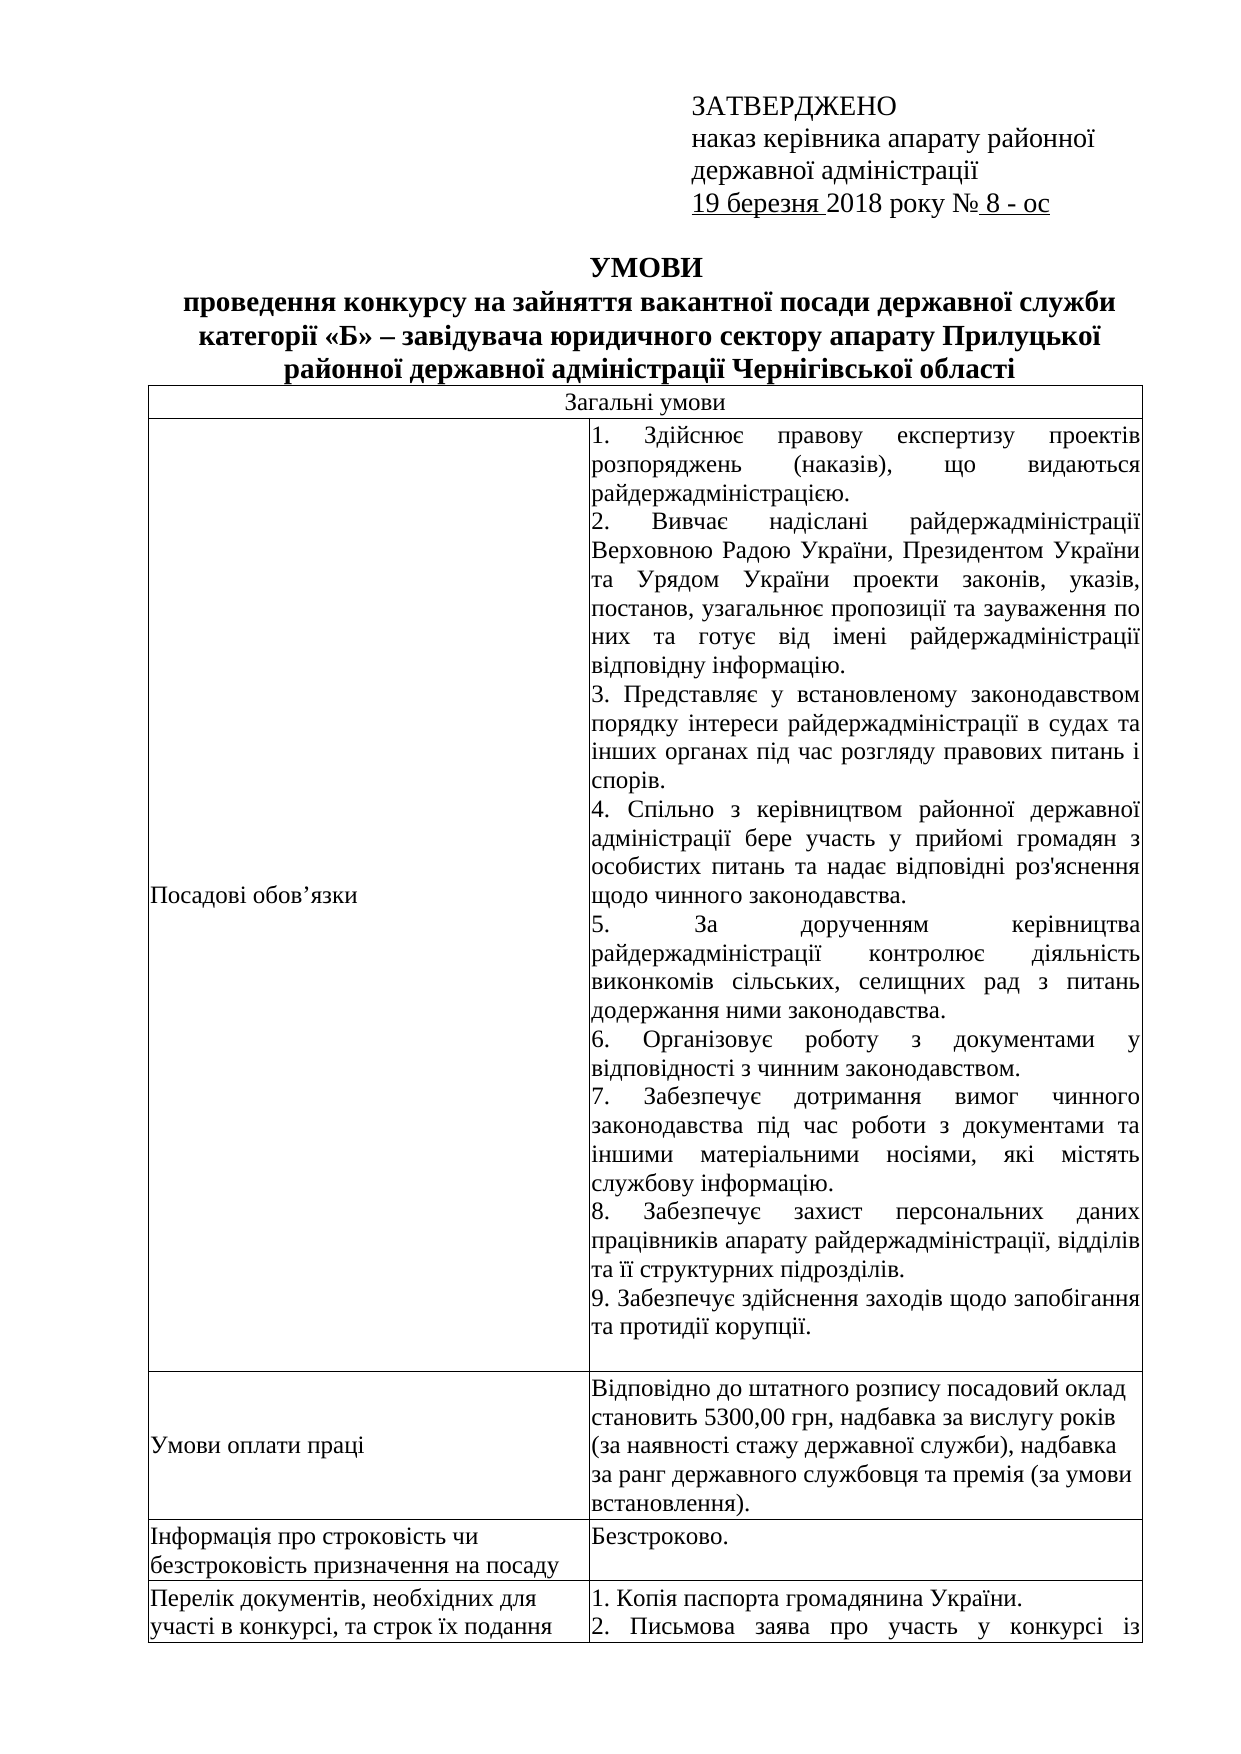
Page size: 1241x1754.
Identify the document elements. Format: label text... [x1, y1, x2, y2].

table_cell Умови оплати праці [149, 1372, 589, 1518]
text УМОВИ проведення конкурсу на зайняття вакантної посади державної служби категорії «Б» – завідувача юридичного сектору апарату Прилуцької районної державної адміністрації Чернігівської області [148, 251, 1152, 385]
table_cell Безстроково. [590, 1520, 1142, 1580]
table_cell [149, 1581, 589, 1642]
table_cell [590, 1581, 1142, 1642]
text наказ керівника апарату районної [691, 121, 1152, 153]
table_cell Посадові обов’язки [149, 419, 589, 1371]
text 19 березня 2018 року № 8 - ос [691, 186, 1152, 218]
table_header Загальні умови [149, 386, 1142, 418]
table_cell Інформація про строковість чи безстроковість призначення на посаду [149, 1520, 589, 1580]
table_cell Відповідно до штатного розпису посадовий оклад становить 5300,00 грн, надбавка за вислугу років (за наявності стажу державної служби), надбавка за ранг державного службовця та премія (за умови встановлення). [590, 1372, 1142, 1518]
text ЗАТВЕРДЖЕНО [691, 88, 1152, 121]
text державної адміністрації [691, 153, 1152, 186]
